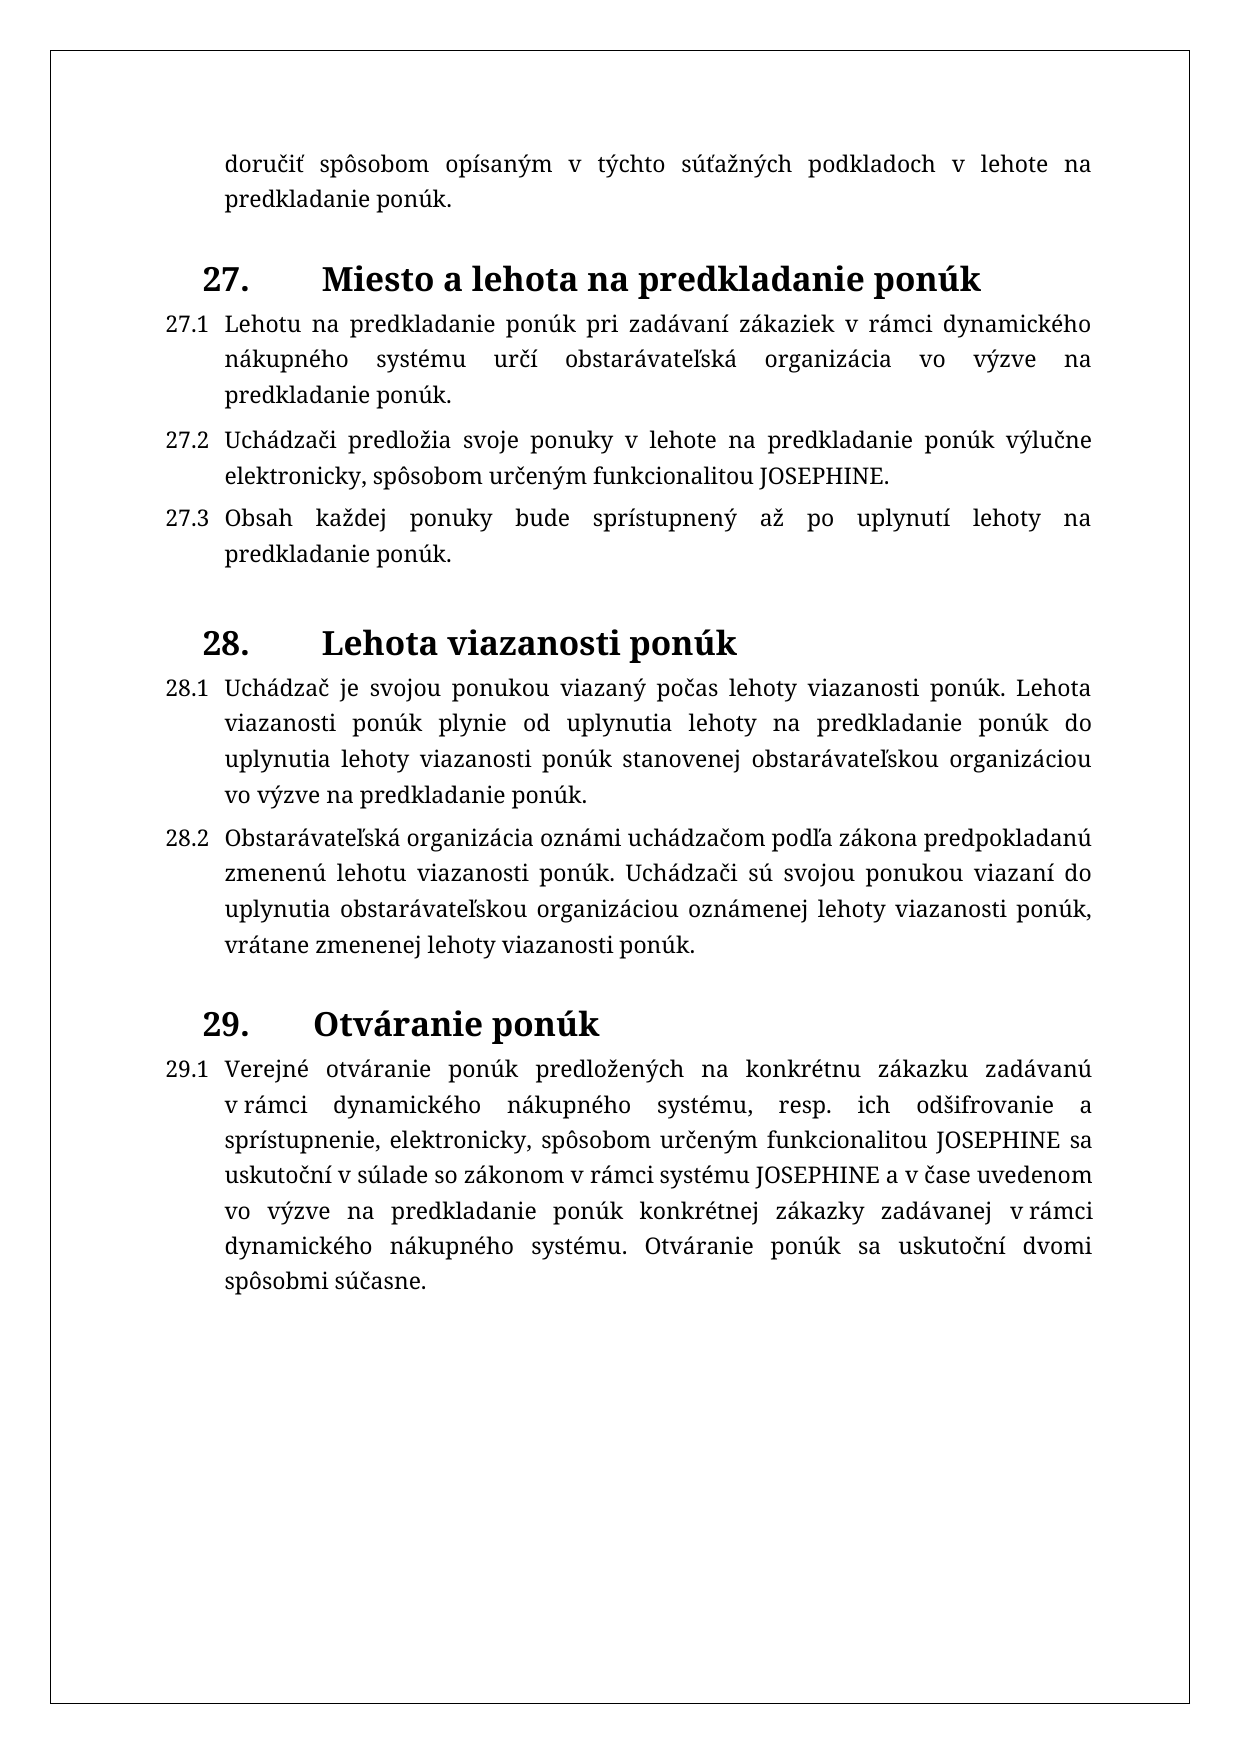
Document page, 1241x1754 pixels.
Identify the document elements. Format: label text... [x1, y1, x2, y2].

subtitle Otváranie ponúk [203, 1001, 1093, 1047]
text 27.3 Obsah každej ponuky bude sprístupnený až po uplynutí lehoty na predkladanie ponúk. [165, 502, 1093, 569]
text 27.2 Uchádzači predložia svoje ponuky v lehote na predkladanie ponúk výlučne elektronicky, spôsobom určeným funkcionalitou JOSEPHINE. [165, 424, 1093, 491]
subtitle Lehota viazanosti ponúk [203, 619, 1093, 665]
text 28.1 Uchádzač je svojou ponukou viazaný počas lehoty viazanosti ponúk. Lehota viazanosti ponúk plynie od uplynutia lehoty na predkladanie ponúk do uplynutia lehoty viazanosti ponúk stanovenej obstarávateľskou organizáciou vo výzve na predkladanie ponúk. [165, 671, 1093, 811]
subtitle Miesto a lehota na predkladanie ponúk [203, 255, 1093, 301]
text 28.2 Obstarávateľská organizácia oznámi uchádzačom podľa zákona predpokladanú zmenenú lehotu viazanosti ponúk. Uchádzači sú svojou ponukou viazaní do uplynutia obstarávateľskou organizáciou oznámenej lehoty viazanosti ponúk, vrátane zmenenej lehoty viazanosti ponúk. [165, 821, 1093, 961]
text 29.1 Verejné otváranie ponúk predložených na konkrétnu zákazku zadávanú v rámci dynamického nákupného systému, resp. ich odšifrovanie a sprístupnenie, elektronicky, spôsobom určeným funkcionalitou JOSEPHINE sa uskutoční v súlade so zákonom v rámci systému JOSEPHINE a v čase uvedenom vo výzve na predkladanie ponúk konkrétnej zákazky zadávanej v rámci dynamického nákupného systému. Otváranie ponúk sa uskutoční dvomi spôsobmi súčasne. [165, 1053, 1093, 1296]
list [165, 147, 1093, 215]
text 27.1 Lehotu na predkladanie ponúk pri zadávaní zákaziek v rámci dynamického nákupného systému určí obstarávateľská organizácia vo výzve na predkladanie ponúk. [165, 307, 1093, 411]
